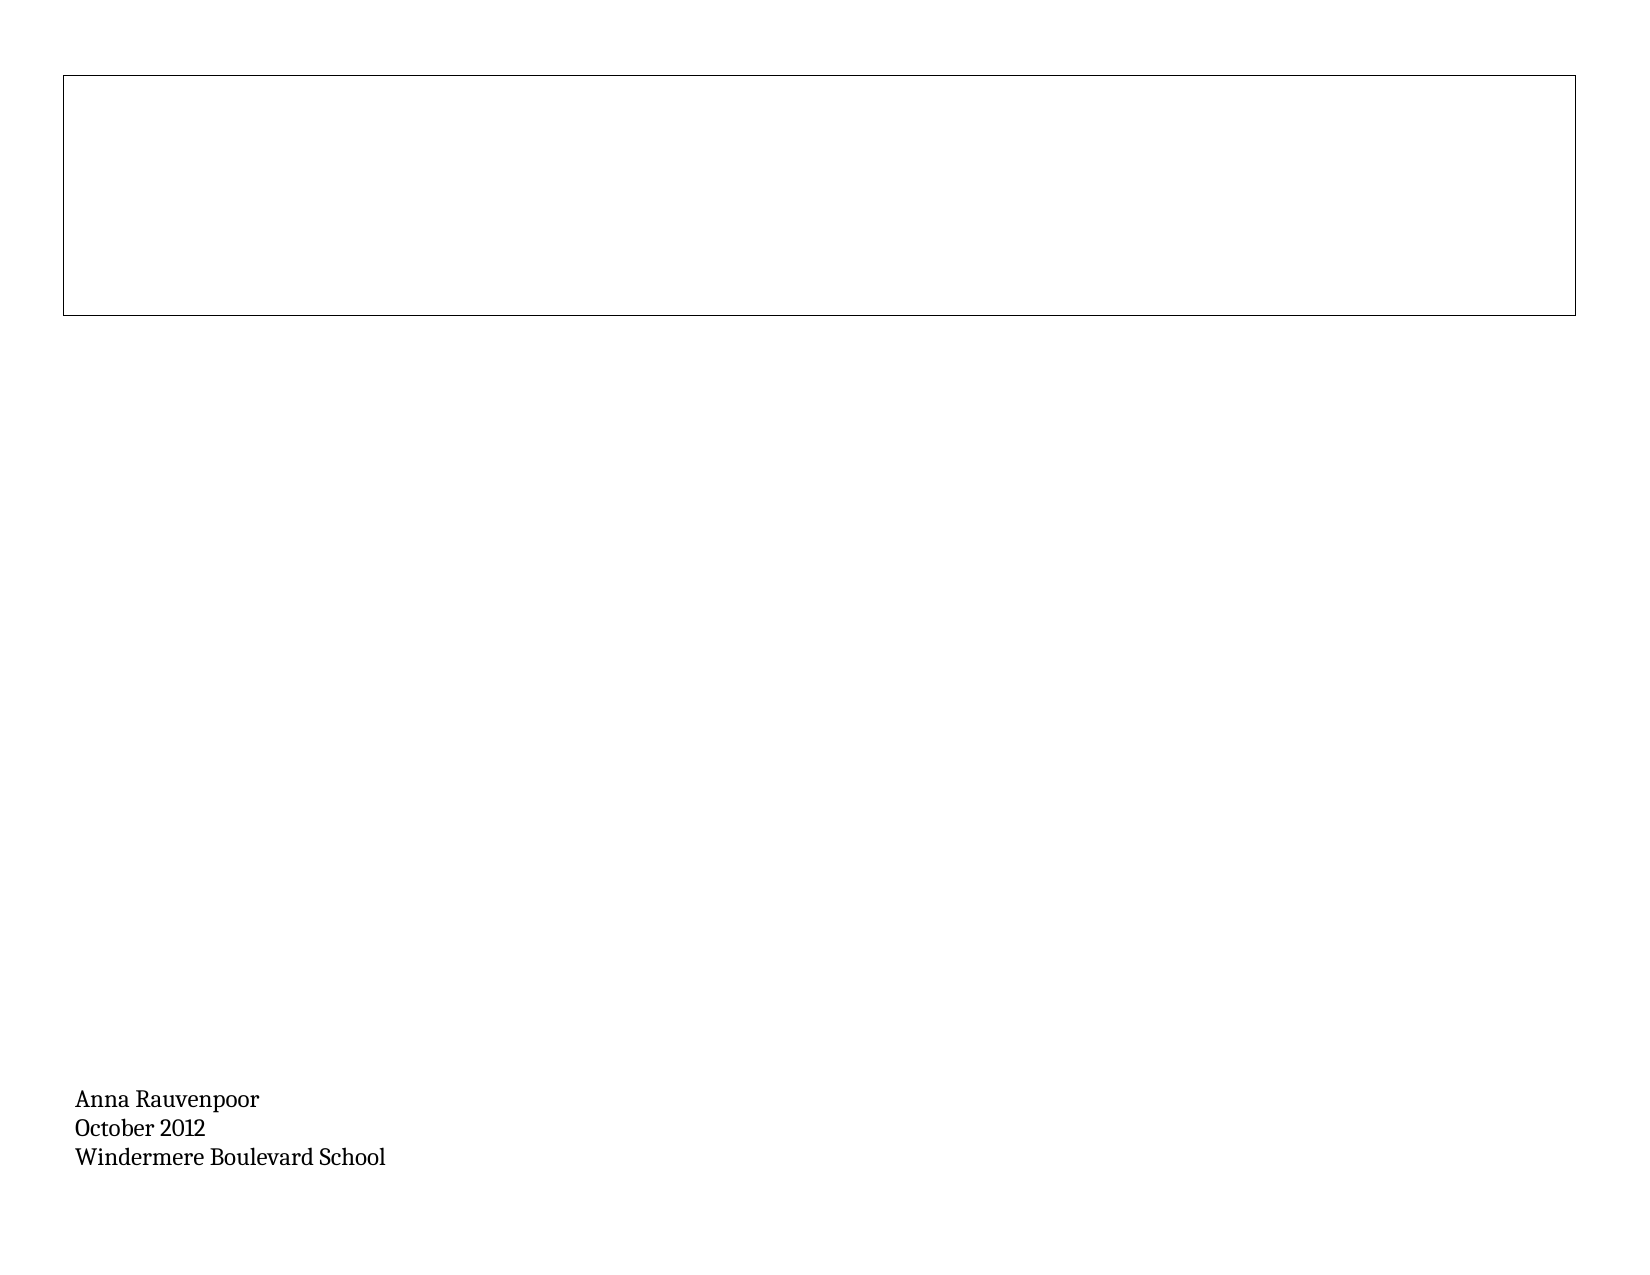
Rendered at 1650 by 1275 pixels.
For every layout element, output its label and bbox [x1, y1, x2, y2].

table_cell [64, 76, 1575, 315]
